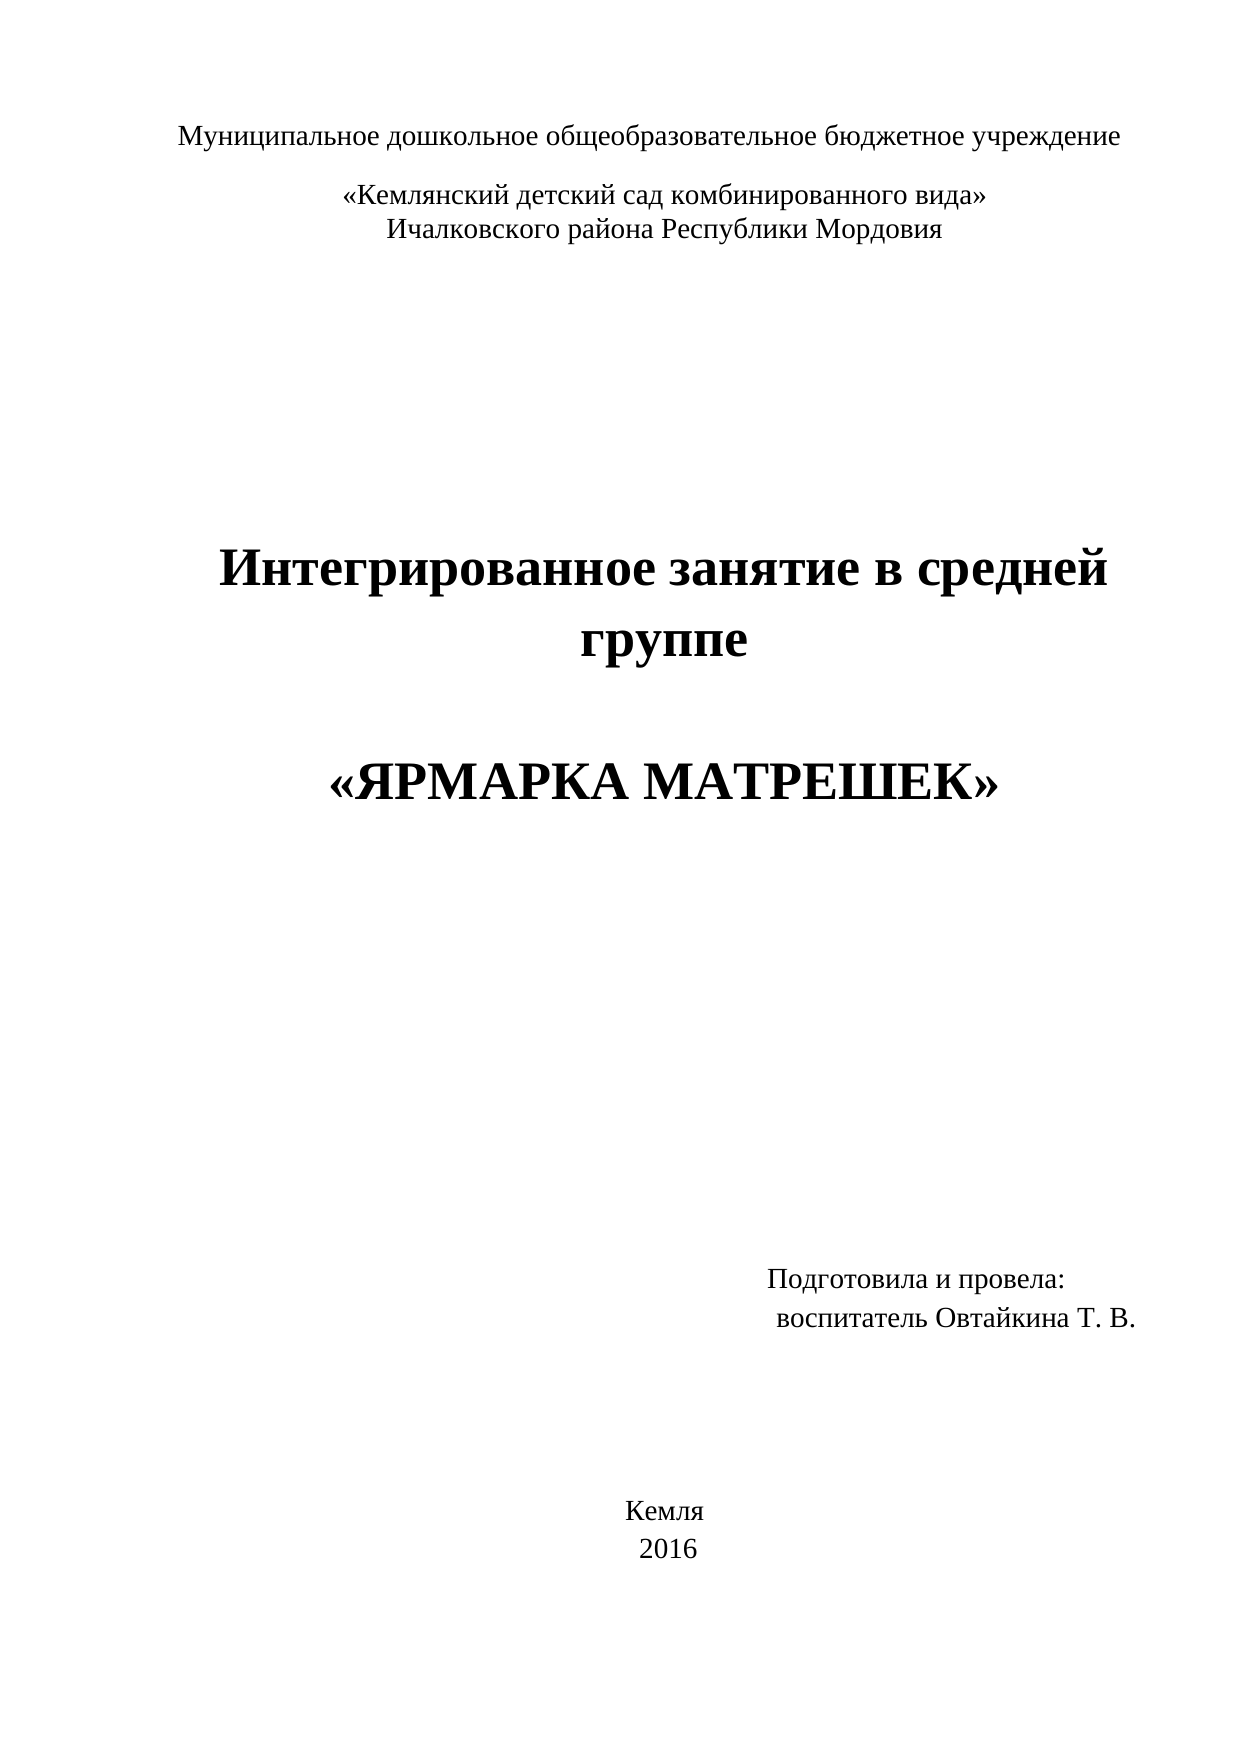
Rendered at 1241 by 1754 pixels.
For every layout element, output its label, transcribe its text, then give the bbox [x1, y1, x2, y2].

text 2016 [177, 1531, 1152, 1565]
text Ичалковского района Республики Мордовия [177, 211, 1152, 244]
text Кемля [177, 1493, 1152, 1526]
text «Кемлянский детский сад комбинированного вида» [177, 177, 1152, 211]
text Подготовила и провела: [177, 1261, 1152, 1295]
text Интегрированное занятие в средней группе [177, 534, 1152, 668]
text Муниципальное дошкольное общеобразовательное бюджетное учреждение [177, 118, 1152, 152]
text «ЯРМАРКА МАТРЕШЕК» [177, 749, 1152, 812]
text воспитатель Овтайкина Т. В. [177, 1300, 1152, 1333]
